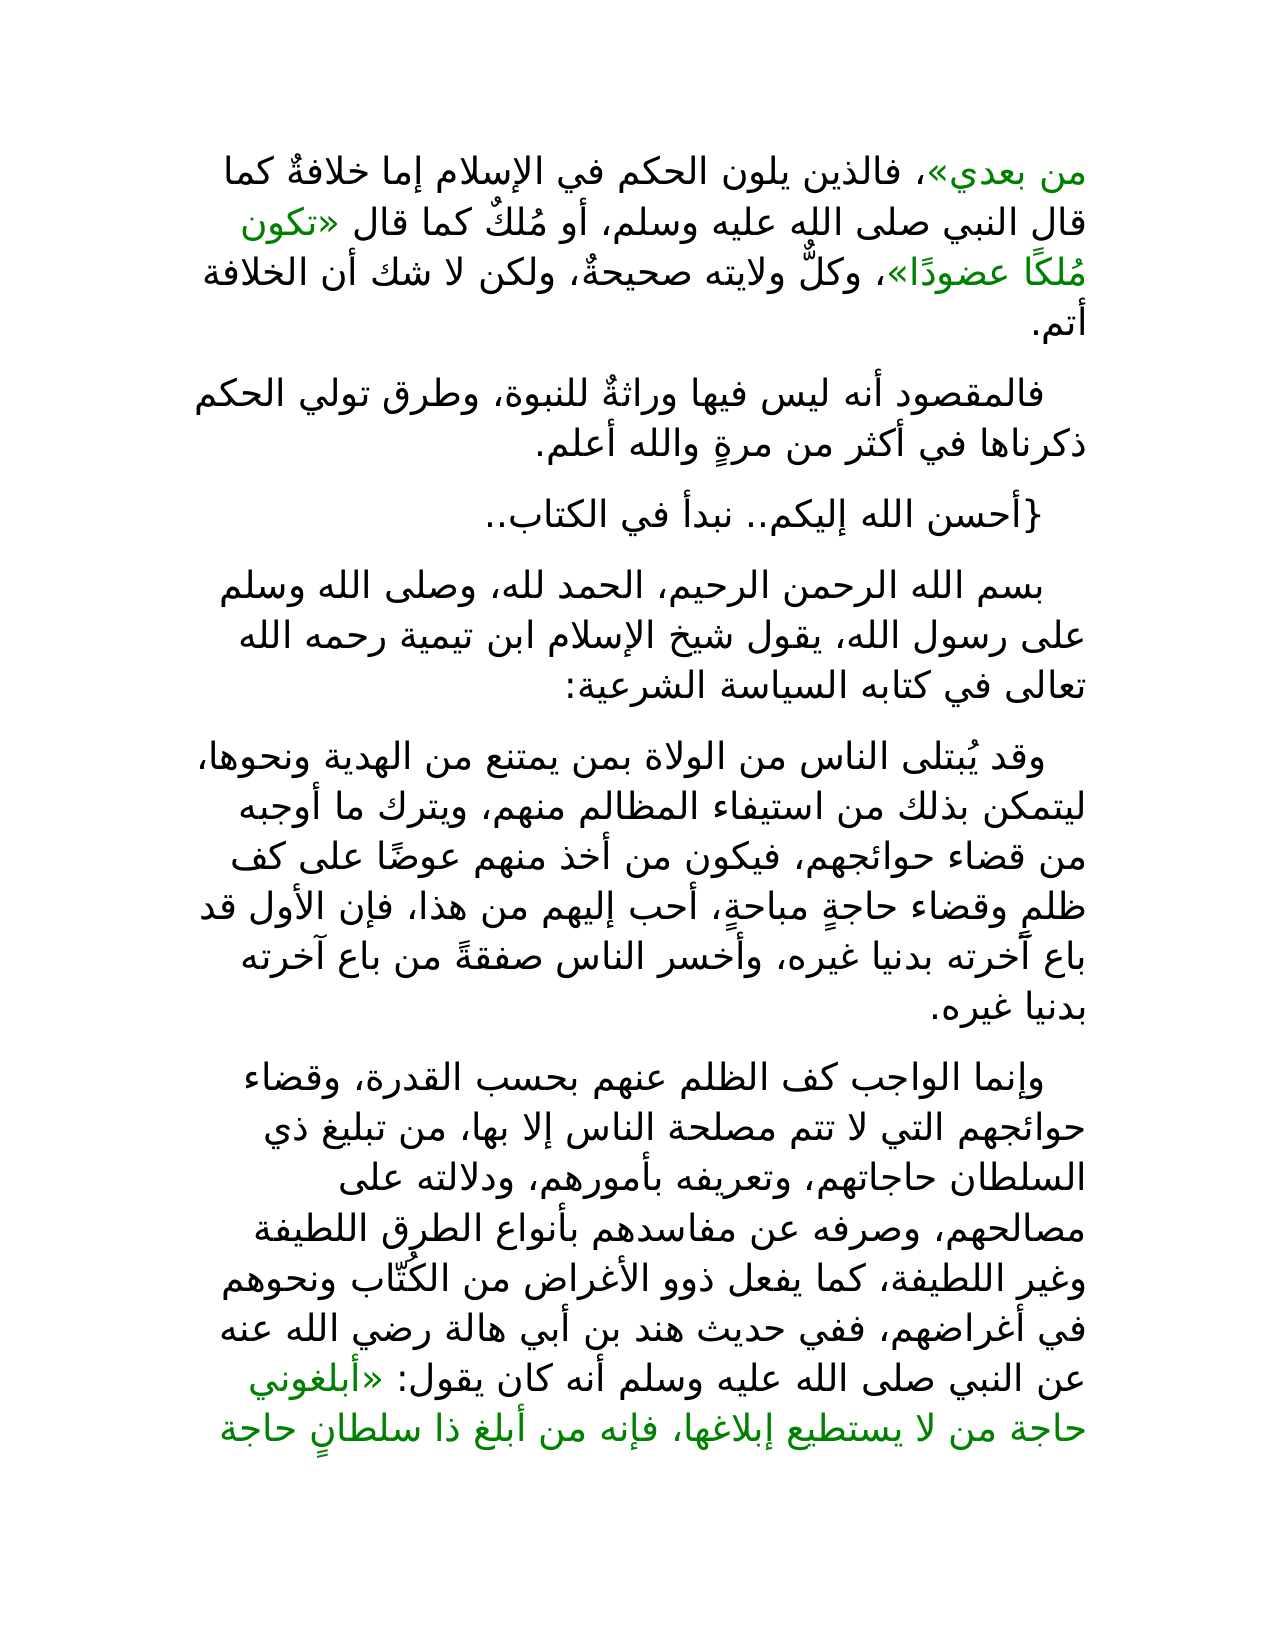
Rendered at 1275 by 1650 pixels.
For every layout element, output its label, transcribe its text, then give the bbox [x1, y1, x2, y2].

text {أحسن الله إليكم.. نبدأ في الكتاب.. [187, 492, 1087, 536]
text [187, 150, 1087, 344]
text وقد يُبتلى الناس من الولاة بمن يمتنع من الهدية ونحوها، ليتمكن بذلك من استيفاء المظالم منهم، ويترك ما أوجبه من قضاء حوائجهم، فيكون من أخذ منهم عوضًا على كف ظلمٍ وقضاء حاجةٍ مباحةٍ، أحب إليهم من هذا، فإن الأول قد باع آخرته بدنيا غيره، وأخسر الناس صفقةً من باع آخرته بدنيا غيره. [187, 734, 1087, 1028]
text فالمقصود أنه ليس فيها وراثةٌ للنبوة، وطرق تولي الحكم ذكرناها في أكثر من مرةٍ والله أعلم. [187, 371, 1087, 465]
text بسم الله الرحمن الرحيم، الحمد لله، وصلى الله وسلم على رسول الله، يقول شيخ الإسلام ابن تيمية رحمه الله تعالى في كتابه السياسة الشرعية: [187, 563, 1087, 707]
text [187, 1056, 1087, 1450]
